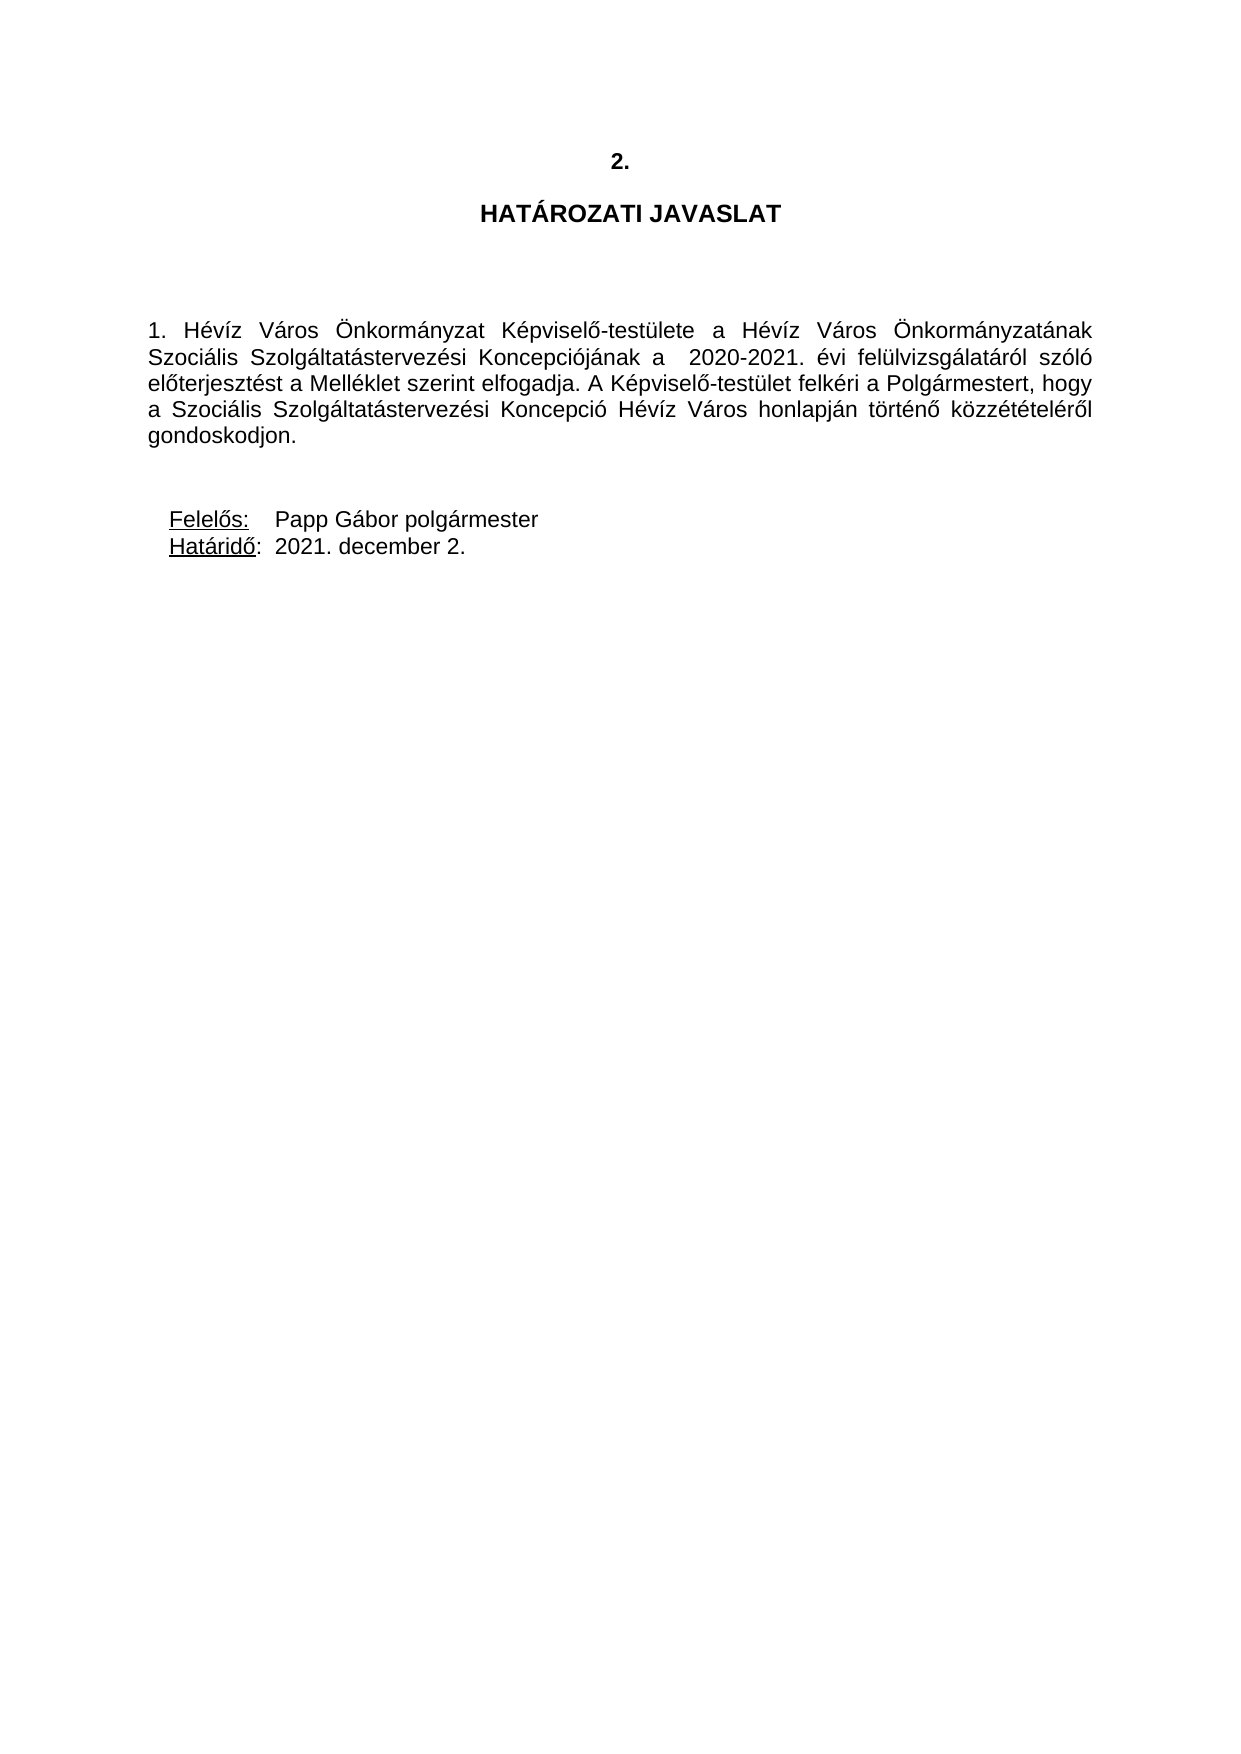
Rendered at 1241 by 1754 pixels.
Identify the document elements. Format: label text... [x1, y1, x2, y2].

subtitle Határidő: 2021. december 2. [148, 533, 1093, 559]
text 2. [148, 148, 1093, 174]
subtitle HATÁROZATI JAVASLAT [148, 199, 1093, 227]
subtitle Felelős: Papp Gábor polgármester [148, 506, 1093, 533]
text 1. Hévíz Város Önkormányzat Képviselő-testülete a Hévíz Város Önkormányzatának Szociális Szolgáltatástervezési Koncepciójának a 2020-2021. évi felülvizsgálatáról szóló előterjesztést a Melléklet szerint elfogadja. A Képviselő-testület felkéri a Polgármestert, hogy a Szociális Szolgáltatástervezési Koncepció Hévíz Város honlapján történő közzétételéről gondoskodjon. [148, 317, 1093, 449]
